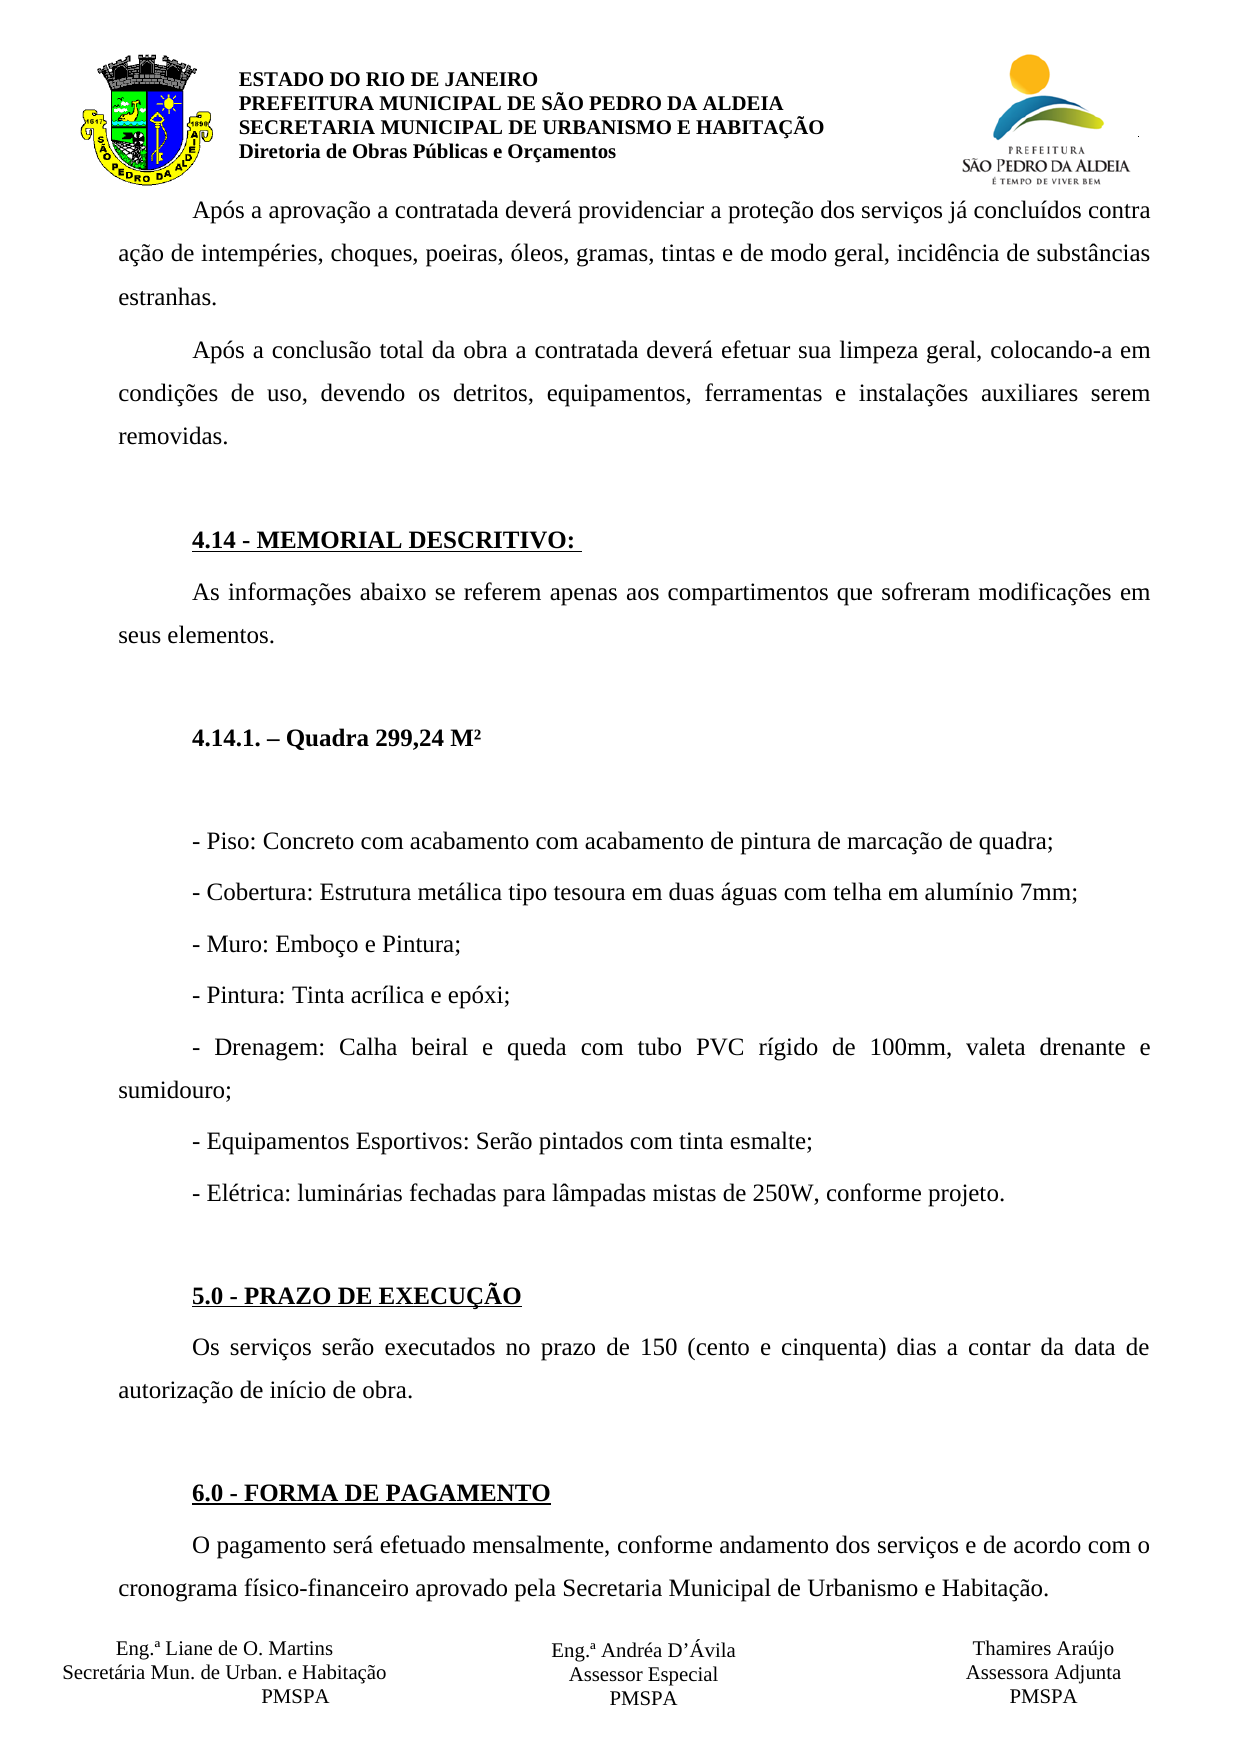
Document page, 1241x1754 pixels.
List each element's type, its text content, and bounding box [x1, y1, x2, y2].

text - Equipamentos Esportivos: Serão pintados com tinta esmalte; [118, 1126, 1152, 1155]
text - Drenagem: Calha beiral e queda com tubo PVC rígido de 100mm, valeta drenante e sumidouro; [118, 1032, 1152, 1104]
text - Cobertura: Estrutura metálica tipo tesoura em duas águas com telha em alumínio 7mm; [118, 877, 1152, 906]
text Após a conclusão total da obra a contratada deverá efetuar sua limpeza geral, colocando-a em condições de uso, devendo os detritos, equipamentos, ferramentas e instalações auxiliares serem removidas. [118, 335, 1152, 450]
text - Muro: Emboço e Pintura; [118, 929, 1152, 958]
text 4.14.1. – Quadra 299,24 M² [118, 723, 1152, 752]
text 5.0 - PRAZO DE EXECUÇÃO [118, 1281, 1152, 1309]
text 4.14 - MEMORIAL DESCRITIVO: [118, 526, 1152, 554]
text O pagamento será efetuado mensalmente, conforme andamento dos serviços e de acordo com o cronograma físico-financeiro aprovado pela Secretaria Municipal de Urbanismo e Habitação. [118, 1530, 1152, 1602]
text - Pintura: Tinta acrílica e epóxi; [118, 980, 1152, 1009]
picture [957, 47, 1149, 187]
text As informações abaixo se referem apenas aos compartimentos que sofreram modificações em seus elementos. [118, 577, 1152, 649]
text 6.0 - FORMA DE PAGAMENTO [118, 1478, 1152, 1507]
text Os serviços serão executados no prazo de 150 (cento e cinquenta) dias a contar da data de autorização de início de obra. [118, 1332, 1152, 1404]
text - Elétrica: luminárias fechadas para lâmpadas mistas de 250W, conforme projeto. [118, 1178, 1152, 1207]
text Após a aprovação a contratada deverá providenciar a proteção dos serviços já concluídos contra ação de intempéries, choques, poeiras, óleos, gramas, tintas e de modo geral, incidência de substâncias estranhas. [118, 195, 1152, 310]
picture [73, 50, 216, 187]
text - Piso: Concreto com acabamento com acabamento de pintura de marcação de quadra; [118, 826, 1152, 855]
